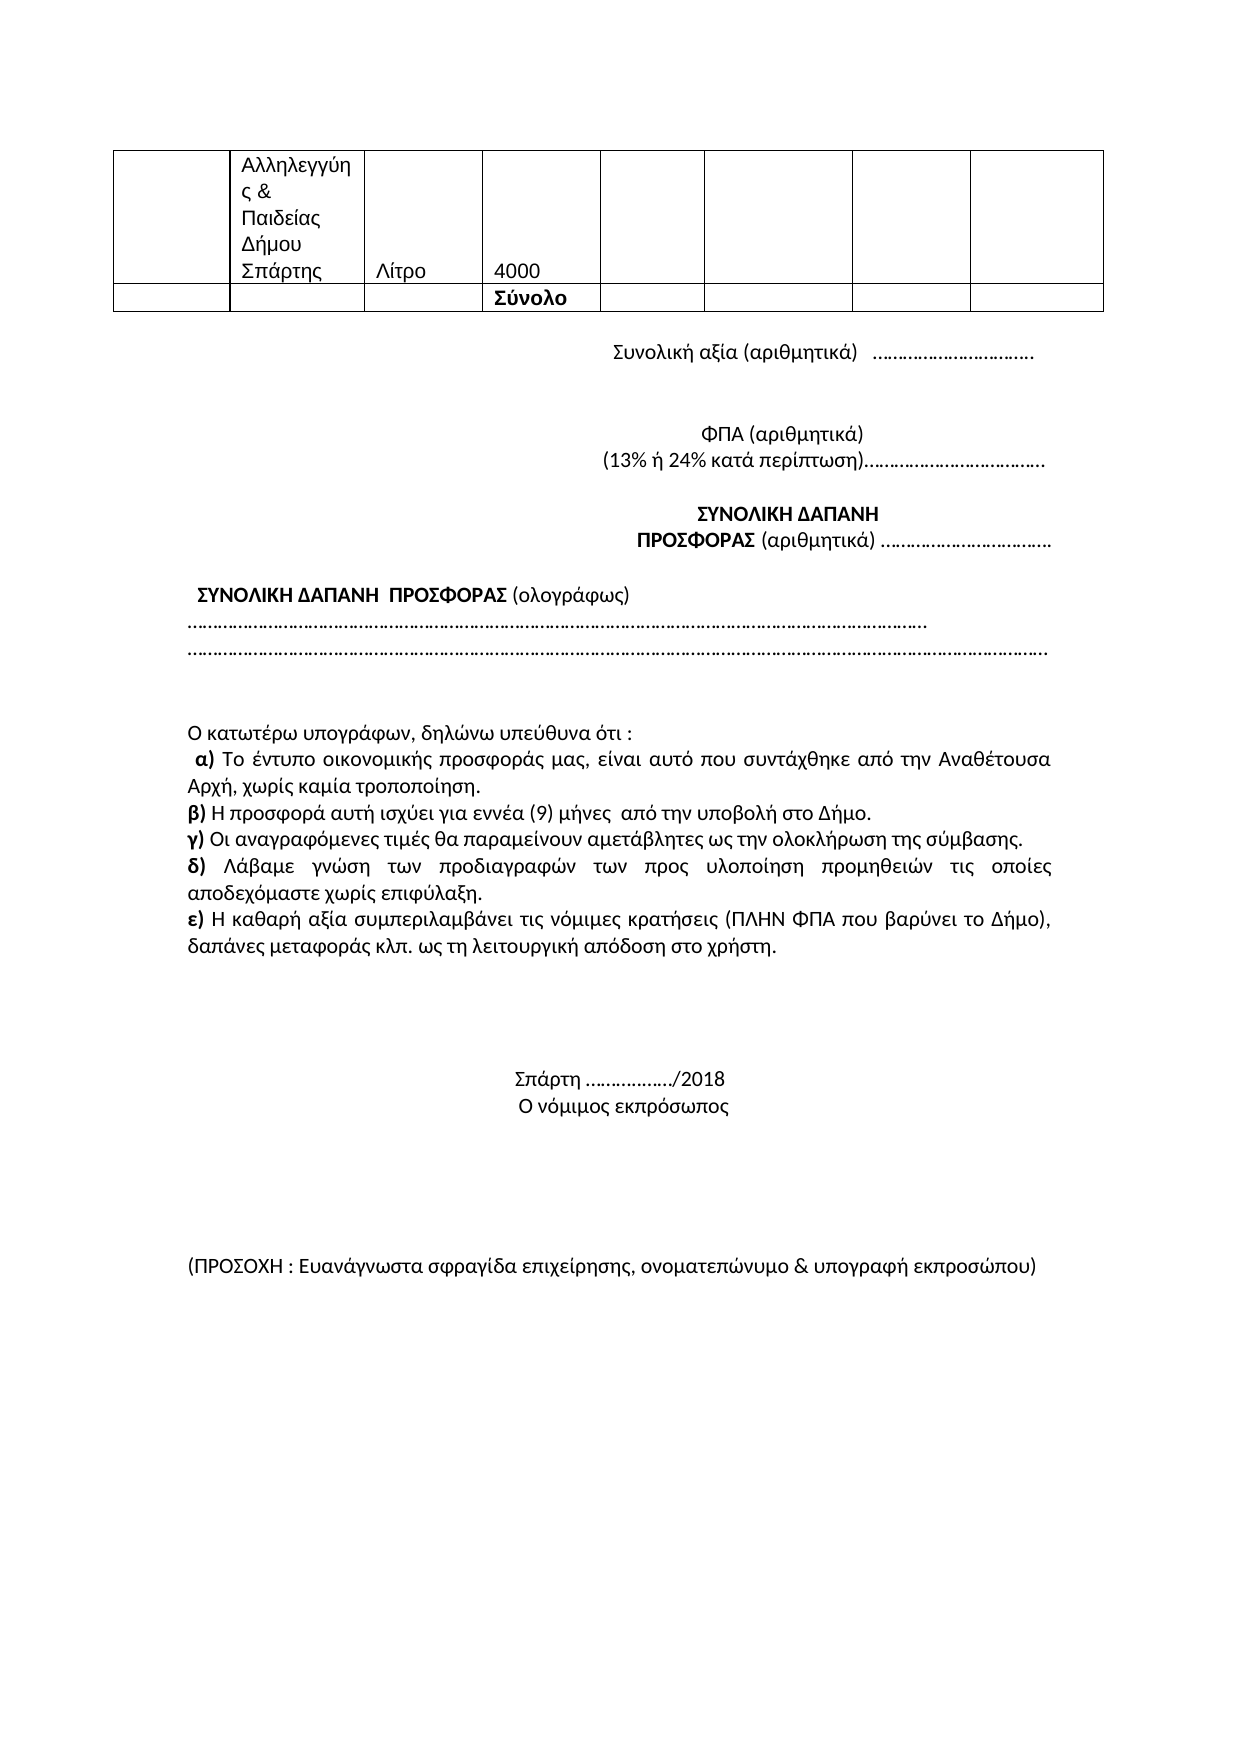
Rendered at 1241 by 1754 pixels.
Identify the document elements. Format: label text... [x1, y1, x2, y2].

table_cell [114, 284, 229, 311]
table_cell 4000 [483, 151, 600, 283]
text γ) Οι αναγραφόμενες τιμές θα παραμείνουν αμετάβλητες ως την ολοκλήρωση της σύμβασης. [187, 826, 1053, 852]
table_cell [231, 284, 364, 311]
text (13% ή 24% κατά περίπτωση)……………………………… [187, 446, 1053, 473]
table_cell [601, 151, 704, 283]
table_cell Σύνολο [483, 284, 600, 311]
text Ο κατωτέρω υπογράφων, δηλώνω υπεύθυνα ότι : [187, 719, 1053, 746]
text ……………………………………………………………………………………………………………………………………………………… [187, 634, 1053, 661]
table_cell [231, 151, 364, 283]
text Σπάρτη ………..……/2018 [187, 1066, 1053, 1092]
text ΣΥΝΟΛΙΚΗ ΔΑΠΑΝΗ ΠΡΟΣΦΟΡΑΣ (ολογράφως)………………………………………………………………………………………………………………………………… [187, 581, 1053, 634]
text ε) Η καθαρή αξία συμπεριλαμβάνει τις νόμιμες κρατήσεις (ΠΛΗΝ ΦΠΑ που βαρύνει το Δήμο), δαπάνες μεταφοράς κλπ. ως τη λειτουργική απόδοση στο χρήστη. [187, 906, 1053, 959]
table_cell [365, 284, 482, 311]
table_cell [971, 151, 1103, 283]
text β) Η προσφορά αυτή ισχύει για εννέα (9) μήνες από την υποβολή στο Δήμο. [187, 799, 1053, 826]
text (ΠΡΟΣΟΧΗ : Ευανάγνωστα σφραγίδα επιχείρησης, ονοματεπώνυμο & υπογραφή εκπροσώπου) [187, 1252, 1053, 1279]
table_cell [601, 284, 704, 311]
table_cell [705, 284, 852, 311]
table_cell [853, 151, 970, 283]
table_cell Λίτρο [365, 151, 482, 283]
table_cell [853, 284, 970, 311]
text ΠΡΟΣΦΟΡΑΣ (αριθμητικά) ……………………………. [187, 526, 1053, 553]
text Συνολική αξία (αριθμητικά) ………………………….. [187, 338, 1053, 365]
table_cell [705, 151, 852, 283]
text ΦΠΑ (αριθμητικά) [187, 420, 1053, 446]
text δ) Λάβαμε γνώση των προδιαγραφών των προς υλοποίηση προμηθειών τις οποίες αποδεχόμαστε χωρίς επιφύλαξη. [187, 852, 1053, 906]
text ΣΥΝΟΛΙΚΗ ΔΑΠΑΝΗ [187, 500, 1053, 526]
text Ο νόμιμος εκπρόσωπος [187, 1092, 1053, 1119]
text α) Το έντυπο οικονομικής προσφοράς μας, είναι αυτό που συντάχθηκε από την Αναθέτουσα Αρχή, χωρίς καμία τροποποίηση. [187, 746, 1053, 799]
table_cell 2 [114, 151, 229, 283]
table_cell [971, 284, 1103, 311]
